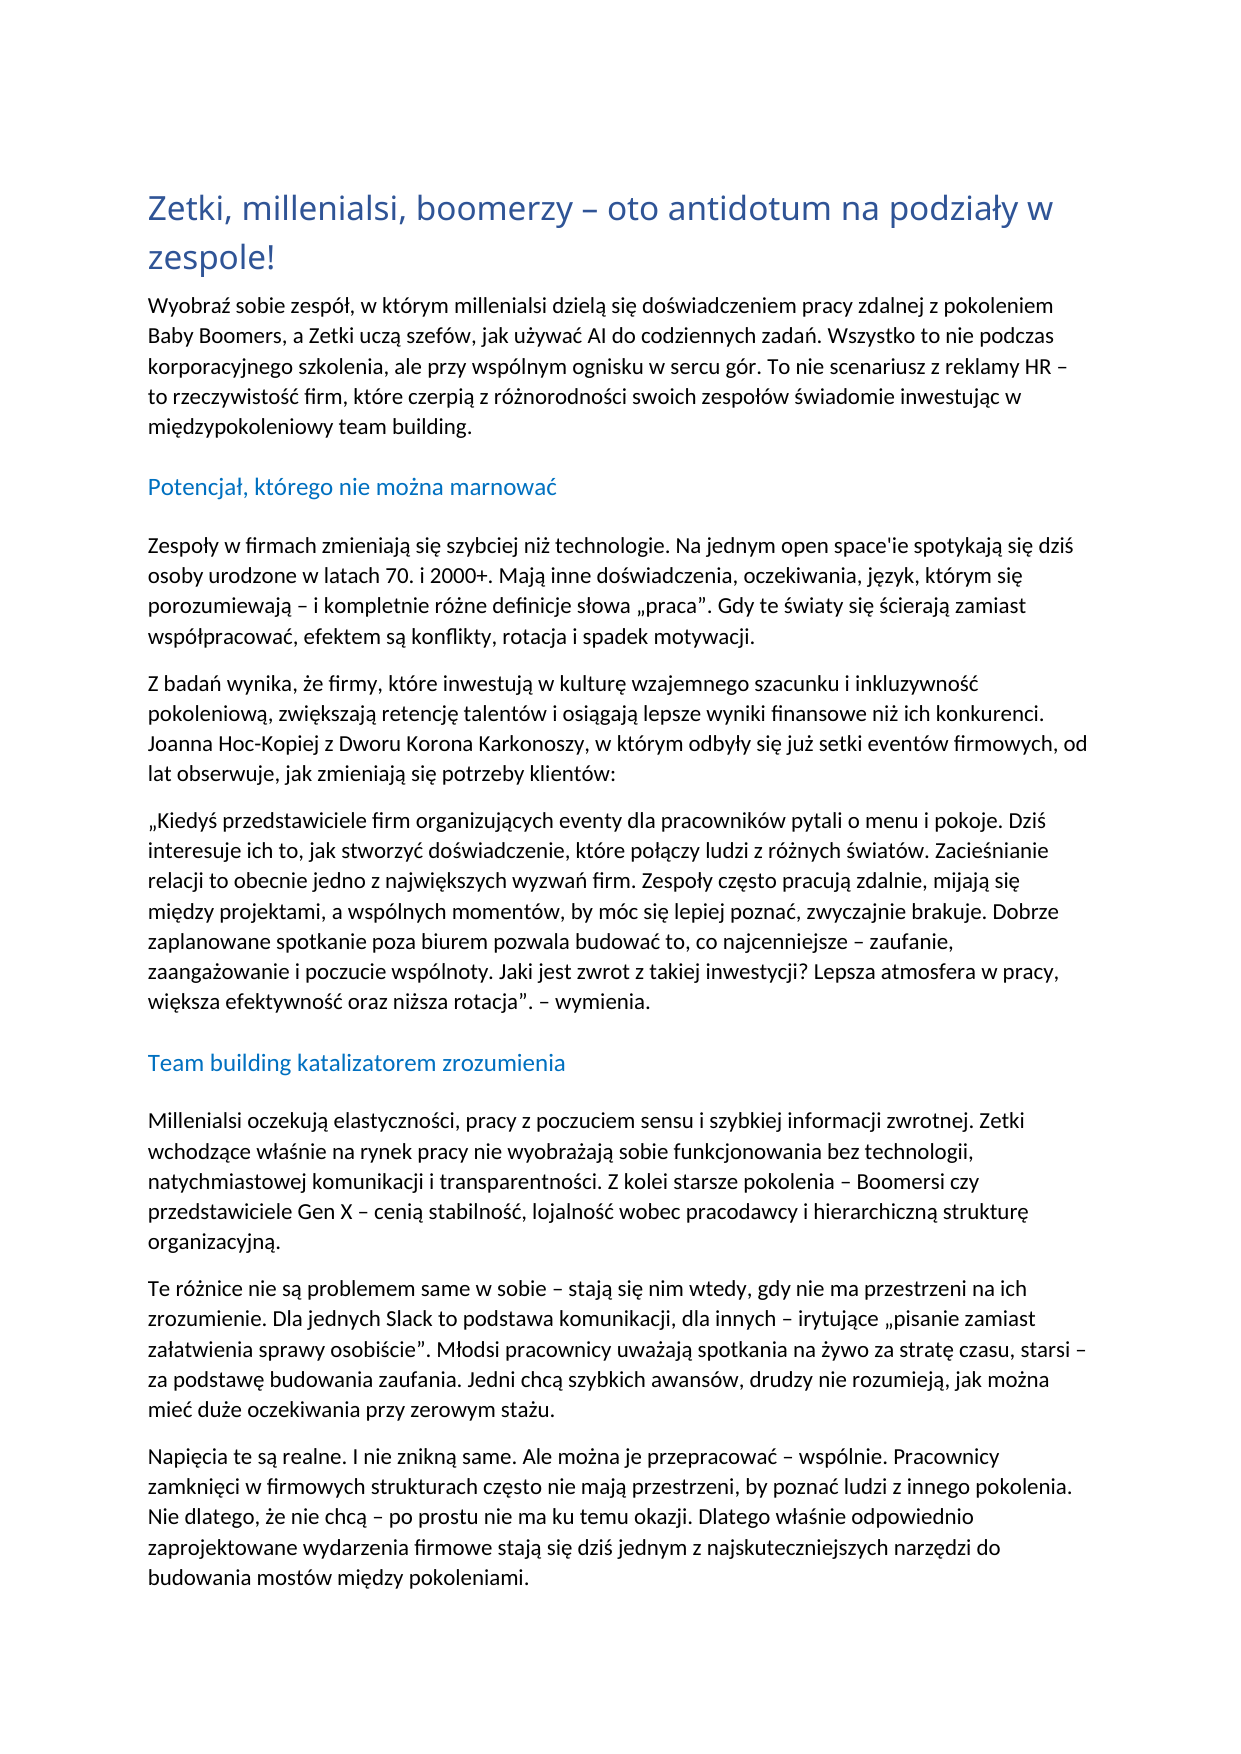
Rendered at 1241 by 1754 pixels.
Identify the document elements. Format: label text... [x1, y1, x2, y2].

subtitle Zetki, millenialsi, boomerzy – oto antidotum na podziały w zespole! [148, 185, 1093, 279]
subtitle Team building katalizatorem zrozumienia [148, 1047, 1093, 1077]
subtitle Potencjał, którego nie można marnować [148, 472, 1093, 502]
text Millenialsi oczekują elastyczności, pracy z poczuciem sensu i szybkiej informacji zwrotnej. Zetki wchodzące właśnie na rynek pracy nie wyobrażają sobie funkcjonowania bez technologii, natychmiastowej komunikacji i transparentności. Z kolei starsze pokolenia – Boomersi czy przedstawiciele Gen X – cenią stabilność, lojalność wobec pracodawcy i hierarchiczną strukturę organizacyjną. [148, 1107, 1093, 1255]
text Zespoły w firmach zmieniają się szybciej niż technologie. Na jednym open space'ie spotykają się dziś osoby urodzone w latach 70. i 2000+. Mają inne doświadczenia, oczekiwania, język, którym się porozumiewają – i kompletnie różne definicje słowa „praca”. Gdy te światy się ścierają zamiast współpracować, efektem są konflikty, rotacja i spadek motywacji. [148, 531, 1093, 650]
text „Kiedyś przedstawiciele firm organizujących eventy dla pracowników pytali o menu i pokoje. Dziś interesuje ich to, jak stworzyć doświadczenie, które połączy ludzi z różnych światów. Zacieśnianie relacji to obecnie jedno z największych wyzwań firm. Zespoły często pracują zdalnie, mijają się między projektami, a wspólnych momentów, by móc się lepiej poznać, zwyczajnie brakuje. Dobrze zaplanowane spotkanie poza biurem pozwala budować to, co najcenniejsze – zaufanie, zaangażowanie i poczucie wspólnoty. Jaki jest zwrot z takiej inwestycji? Lepsza atmosfera w pracy, większa efektywność oraz niższa rotacja”. – wymienia. [148, 806, 1093, 1016]
text Te różnice nie są problemem same w sobie – stają się nim wtedy, gdy nie ma przestrzeni na ich zrozumienie. Dla jednych Slack to podstawa komunikacji, dla innych – irytujące „pisanie zamiast załatwienia sprawy osobiście”. Młodsi pracownicy uważają spotkania na żywo za stratę czasu, starsi – za podstawę budowania zaufania. Jedni chcą szybkich awansów, drudzy nie rozumieją, jak można mieć duże oczekiwania przy zerowym stażu. [148, 1274, 1093, 1423]
text Wyobraź sobie zespół, w którym millenialsi dzielą się doświadczeniem pracy zdalnej z pokoleniem Baby Boomers, a Zetki uczą szefów, jak używać AI do codziennych zadań. Wszystko to nie podczas korporacyjnego szkolenia, ale przy wspólnym ognisku w sercu gór. To nie scenariusz z reklamy HR – to rzeczywistość firm, które czerpią z różnorodności swoich zespołów świadomie inwestując w międzypokoleniowy team building. [148, 291, 1093, 440]
text Z badań wynika, że firmy, które inwestują w kulturę wzajemnego szacunku i inkluzywność pokoleniową, zwiększają retencję talentów i osiągają lepsze wyniki finansowe niż ich konkurenci. Joanna Hoc-Kopiej z Dworu Korona Karkonoszy, w którym odbyły się już setki eventów firmowych, od lat obserwuje, jak zmieniają się potrzeby klientów: [148, 669, 1093, 787]
text Napięcia te są realne. I nie znikną same. Ale można je przepracować – wspólnie. Pracownicy zamknięci w firmowych strukturach często nie mają przestrzeni, by poznać ludzi z innego pokolenia. Nie dlatego, że nie chcą – po prostu nie ma ku temu okazji. Dlatego właśnie odpowiednio zaprojektowane wydarzenia firmowe stają się dziś jednym z najskuteczniejszych narzędzi do budowania mostów między pokoleniami. [148, 1442, 1093, 1591]
